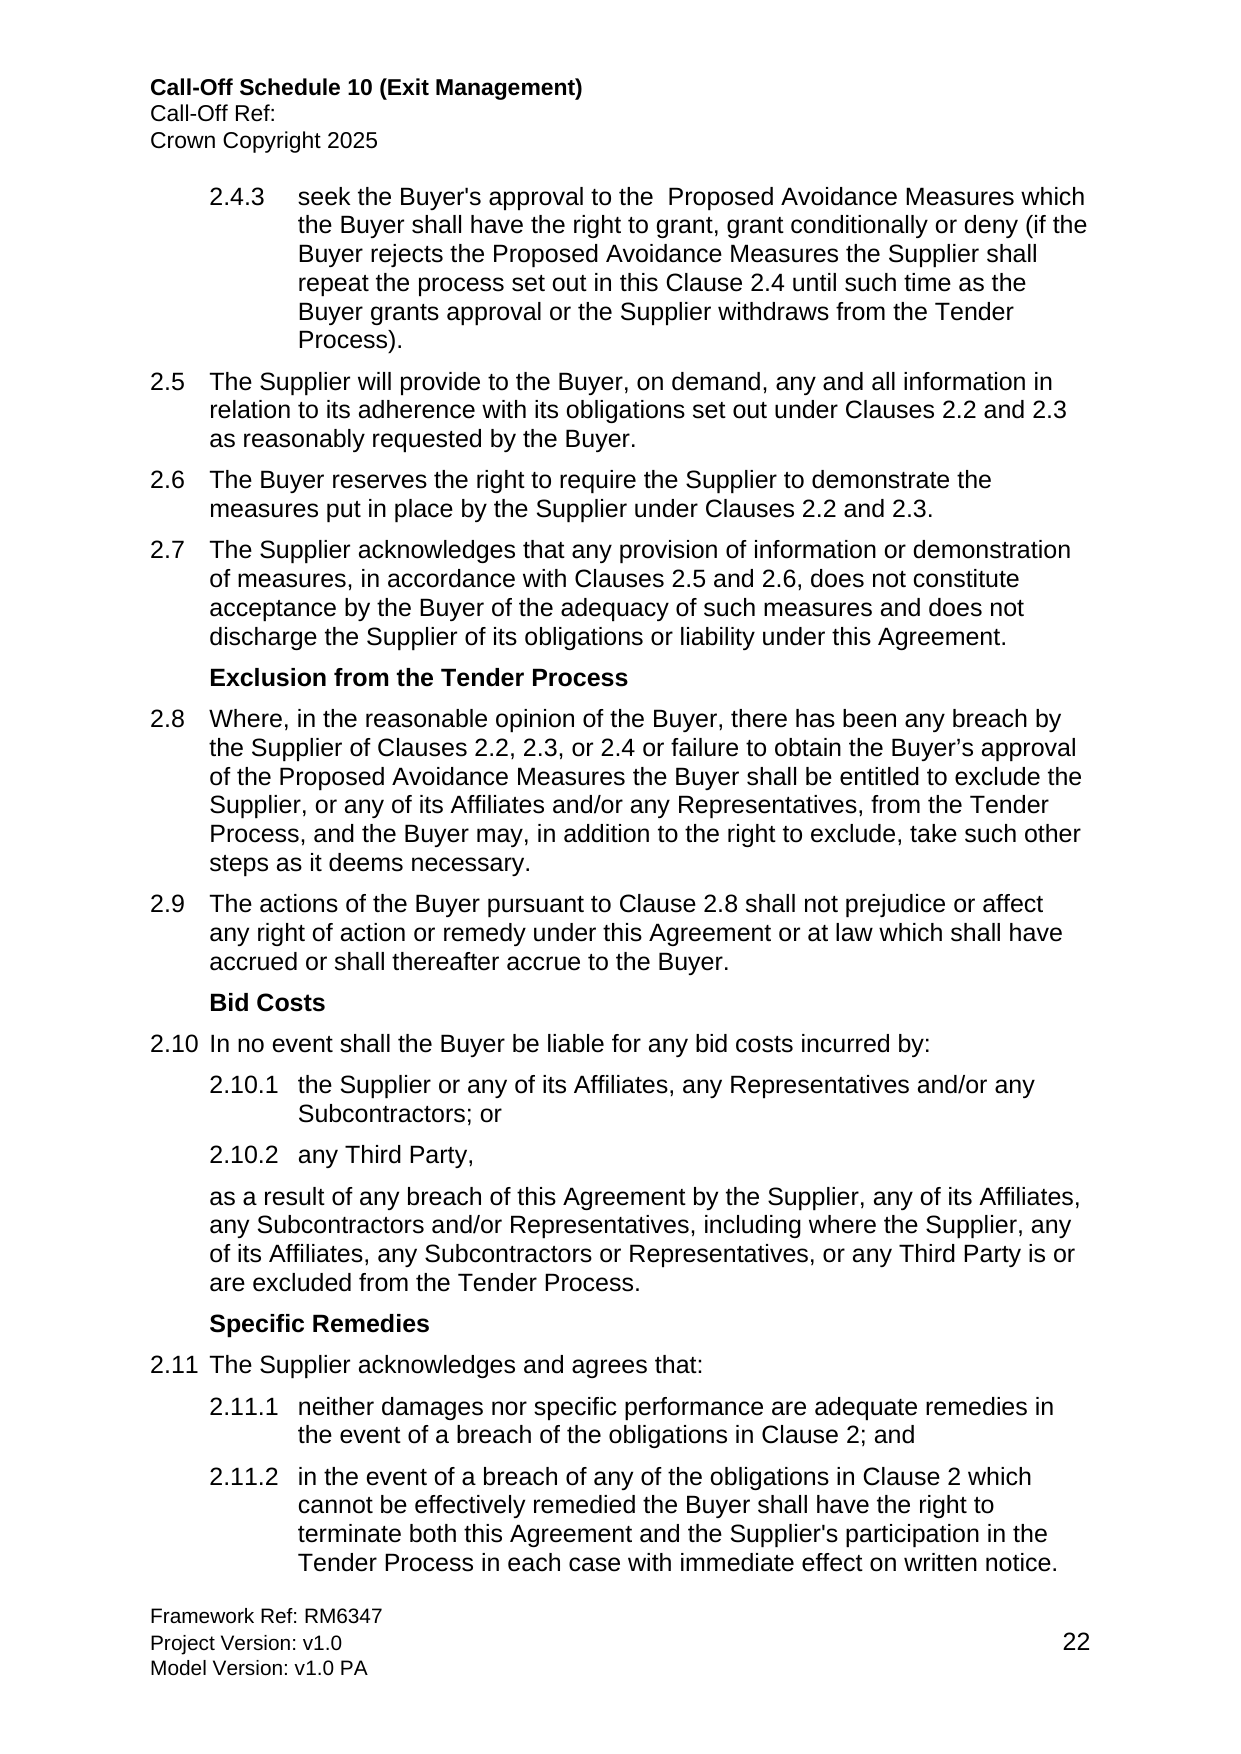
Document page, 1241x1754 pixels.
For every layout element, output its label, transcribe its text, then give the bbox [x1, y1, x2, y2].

list The actions of the Buyer pursuant to Clause 2.8 shall not prejudice or affect any right of action or remedy under this Agreement or at law which shall have accrued or shall thereafter accrue to the Buyer. [150, 889, 1090, 975]
text Specific Remedies [209, 1309, 1090, 1338]
list The Supplier acknowledges that any provision of information or demonstration of measures, in accordance with Clauses 2.5 and 2.6, does not constitute acceptance by the Buyer of the adequacy of such measures and does not discharge the Supplier of its obligations or liability under this Agreement. [150, 535, 1090, 650]
text Exclusion from the Tender Process [209, 663, 1090, 692]
list seek the Buyer's approval to the Proposed Avoidance Measures which the Buyer shall have the right to grant, grant conditionally or deny (if the Buyer rejects the Proposed Avoidance Measures the Supplier shall repeat the process set out in this Clause 2.4 until such time as the Buyer grants approval or the Supplier withdraws from the Tender Process). [209, 182, 1090, 354]
text Bid Costs [209, 988, 1090, 1017]
list The Supplier acknowledges and agrees that: [150, 1350, 1090, 1379]
list In no event shall the Buyer be liable for any bid costs incurred by: [150, 1029, 1090, 1058]
list neither damages nor specific performance are adequate remedies in the event of a breach of the obligations in Clause 2; and [209, 1392, 1090, 1449]
list The Buyer reserves the right to require the Supplier to demonstrate the measures put in place by the Supplier under Clauses 2.2 and 2.3. [150, 465, 1090, 523]
list the Supplier or any of its Affiliates, any Representatives and/or any Subcontractors; or [209, 1070, 1090, 1128]
list any Third Party, [209, 1140, 1090, 1169]
list in the event of a breach of any of the obligations in Clause 2 which cannot be effectively remedied the Buyer shall have the right to terminate both this Agreement and the Supplier's participation in the Tender Process in each case with immediate effect on written notice. [209, 1462, 1090, 1577]
list Where, in the reasonable opinion of the Buyer, there has been any breach by the Supplier of Clauses 2.2, 2.3, or 2.4 or failure to obtain the Buyer’s approval of the Proposed Avoidance Measures the Buyer shall be entitled to exclude the Supplier, or any of its Affiliates and/or any Representatives, from the Tender Process, and the Buyer may, in addition to the right to exclude, take such other steps as it deems necessary. [150, 704, 1090, 877]
text as a result of any breach of this Agreement by the Supplier, any of its Affiliates, any Subcontractors and/or Representatives, including where the Supplier, any of its Affiliates, any Subcontractors or Representatives, or any Third Party is or are excluded from the Tender Process. [209, 1182, 1090, 1297]
list The Supplier will provide to the Buyer, on demand, any and all information in relation to its adherence with its obligations set out under Clauses 2.2 and 2.3 as reasonably requested by the Buyer. [150, 367, 1090, 453]
